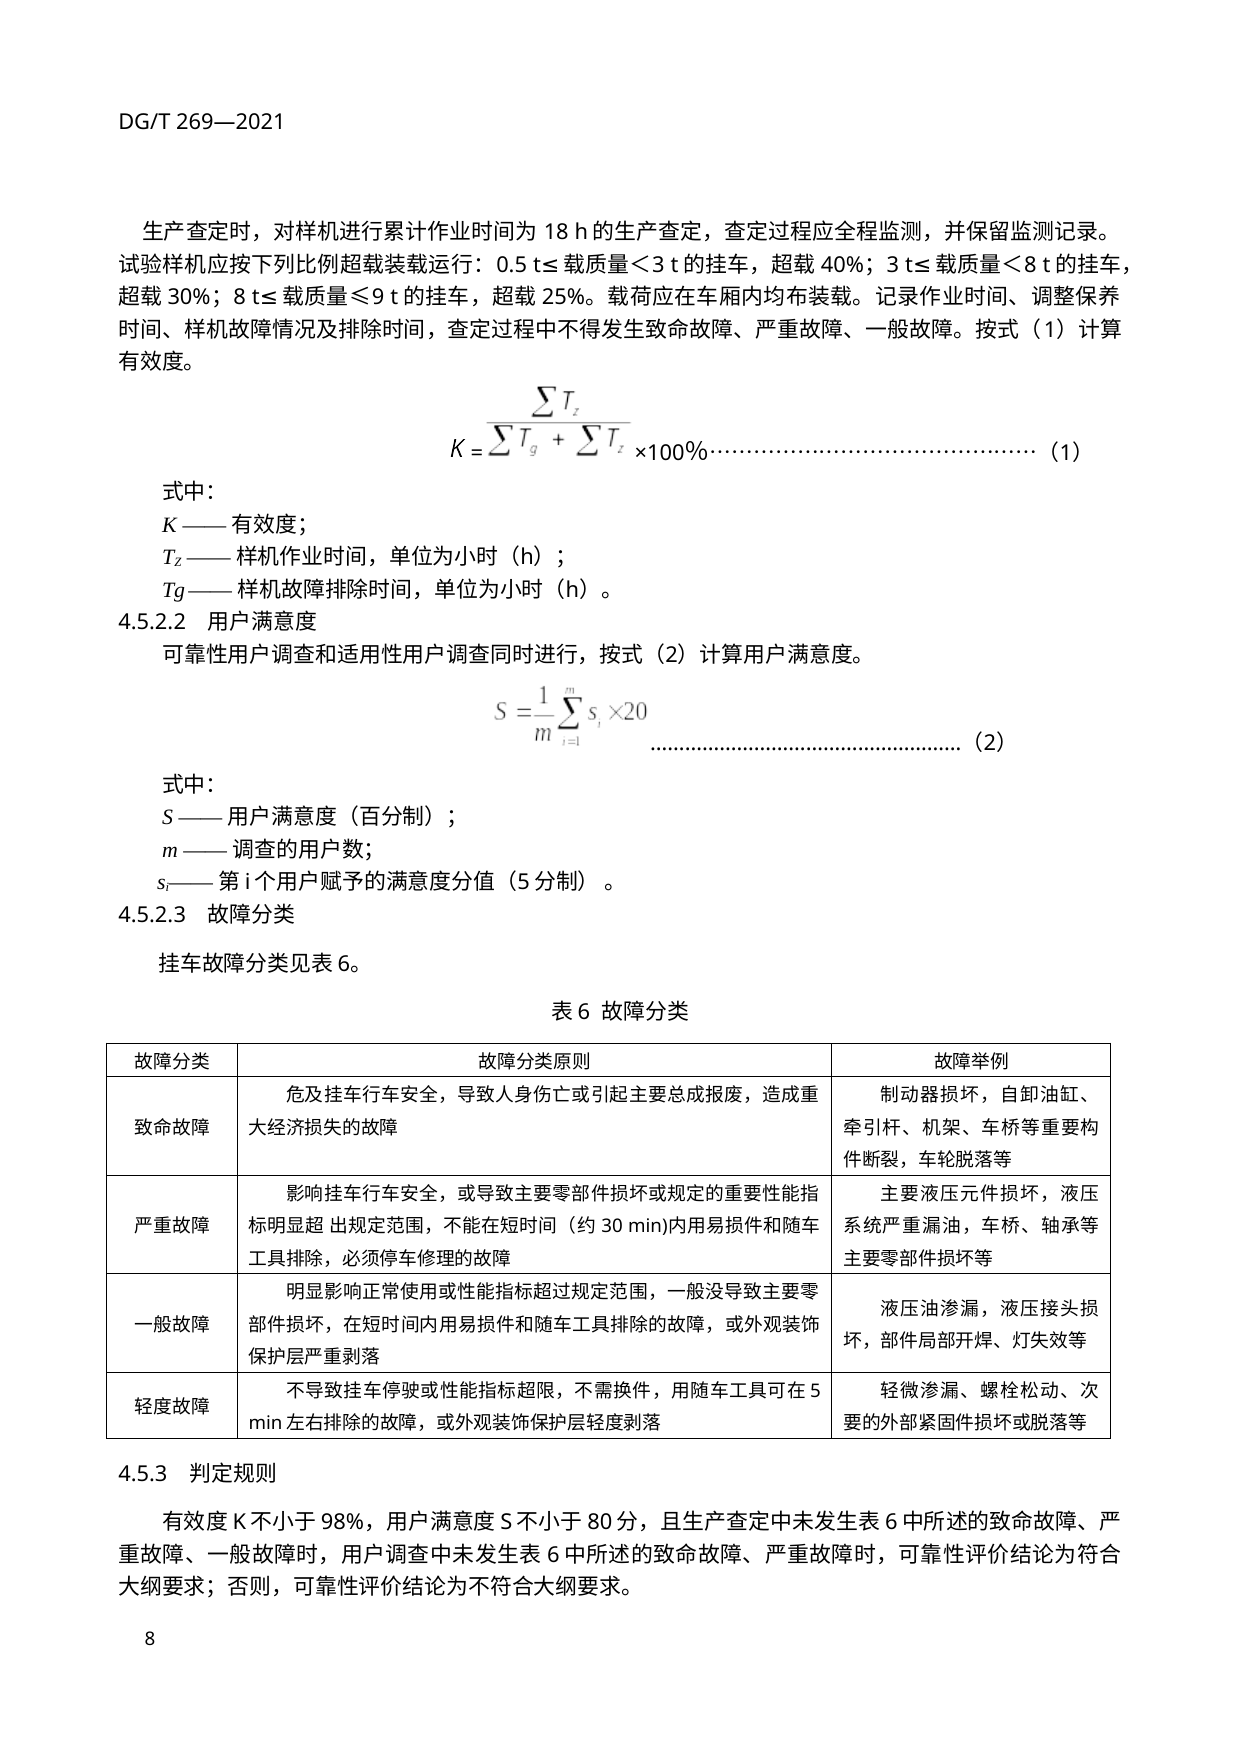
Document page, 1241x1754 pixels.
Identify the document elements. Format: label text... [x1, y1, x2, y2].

table_cell 危及挂车行车安全，导致人身伤亡或引起主要总成报废，造成重大经济损失的故障 [238, 1077, 831, 1175]
table_cell 制动器损坏，自卸油缸、牵引杆、机架、车桥等重要构件断裂，车轮脱落等 [832, 1077, 1110, 1175]
table_cell 明显影响正常使用或性能指标超过规定范围，一般没导致主要零部件损坏，在短时间内用易损件和随车工具排除的故障，或外观装饰保护层严重剥落 [238, 1274, 831, 1372]
table_header 故障分类 [107, 1044, 237, 1076]
table_header 故障举例 [832, 1044, 1110, 1076]
table_cell 一般故障 [107, 1274, 237, 1372]
text 有效度K不小于98%，用户满意度S不小于80分，且生产查定中未发生表6中所述的致命故障、严重故障、一般故障时，用户调查中未发生表6中所述的致命故障、严重故障时，可靠性评价结论为符合大纲要求；否则，可靠性评价结论为不符合大纲要求。 [118, 1504, 1122, 1601]
text 可靠性用户调查和适用性用户调查同时进行，按式（2）计算用户满意度。 [118, 636, 1122, 669]
text 式中： [118, 474, 1122, 506]
list 判定规则 [118, 1455, 1122, 1488]
text K —— 有效度； [118, 506, 1122, 539]
text 表6 故障分类 [118, 994, 1122, 1026]
table_cell 液压油渗漏，液压接头损坏，部件局部开焊、灯失效等 [832, 1274, 1110, 1372]
text =×100％………………………………………（1） [118, 376, 1122, 474]
list 用户满意度 [118, 604, 1122, 636]
table_cell 轻微渗漏、螺栓松动、次要的外部紧固件损坏或脱落等 [832, 1373, 1110, 1438]
text S —— 用户满意度（百分制）； [118, 799, 1122, 831]
table_cell 轻度故障 [107, 1373, 237, 1438]
text m —— 调查的用户数； [118, 831, 1122, 864]
list 故障分类 [118, 896, 1122, 929]
text 式中： [118, 766, 1122, 799]
table_cell 严重故障 [107, 1176, 237, 1273]
text TZ —— 样机作业时间，单位为小时（h）； [118, 539, 1122, 571]
text 生产查定时，对样机进行累计作业时间为18 h的生产查定，查定过程应全程监测，并保留监测记录。试验样机应按下列比例超载装载运行：0.5 t≤载质量＜3 t的挂车，超载40%；3 t≤载质量＜8 t的挂车，超载30%；8 t≤载质量≤9 t的挂车，超载25%。载荷应在车厢内均布装载。记录作业时间、调整保养时间、样机故障情况及排除时间，查定过程中不得发生致命故障、严重故障、一般故障。按式（1）计算有效度。 [118, 214, 1122, 376]
text Tg —— 样机故障排除时间，单位为小时（h）。 [118, 571, 1122, 604]
table_header 故障分类原则 [238, 1044, 831, 1076]
table_cell 不导致挂车停驶或性能指标超限，不需换件，用随车工具可在5 min左右排除的故障，或外观装饰保护层轻度剥落 [238, 1373, 831, 1438]
text si—— 第i个用户赋予的满意度分值（5分制） 。 [118, 864, 1122, 896]
table_cell 主要液压元件损坏，液压系统严重漏油，车桥、轴承等主要零部件损坏等 [832, 1176, 1110, 1273]
text ………………………………………………（2） [118, 669, 1122, 766]
table_cell 影响挂车行车安全，或导致主要零部件损坏或规定的重要性能指标明显超 出规定范围，不能在短时间（约30 min)内用易损件和随车工具排除，必须停车修理的故障 [238, 1176, 831, 1273]
text 挂车故障分类见表6。 [118, 945, 1122, 978]
table_cell 致命故障 [107, 1077, 237, 1175]
